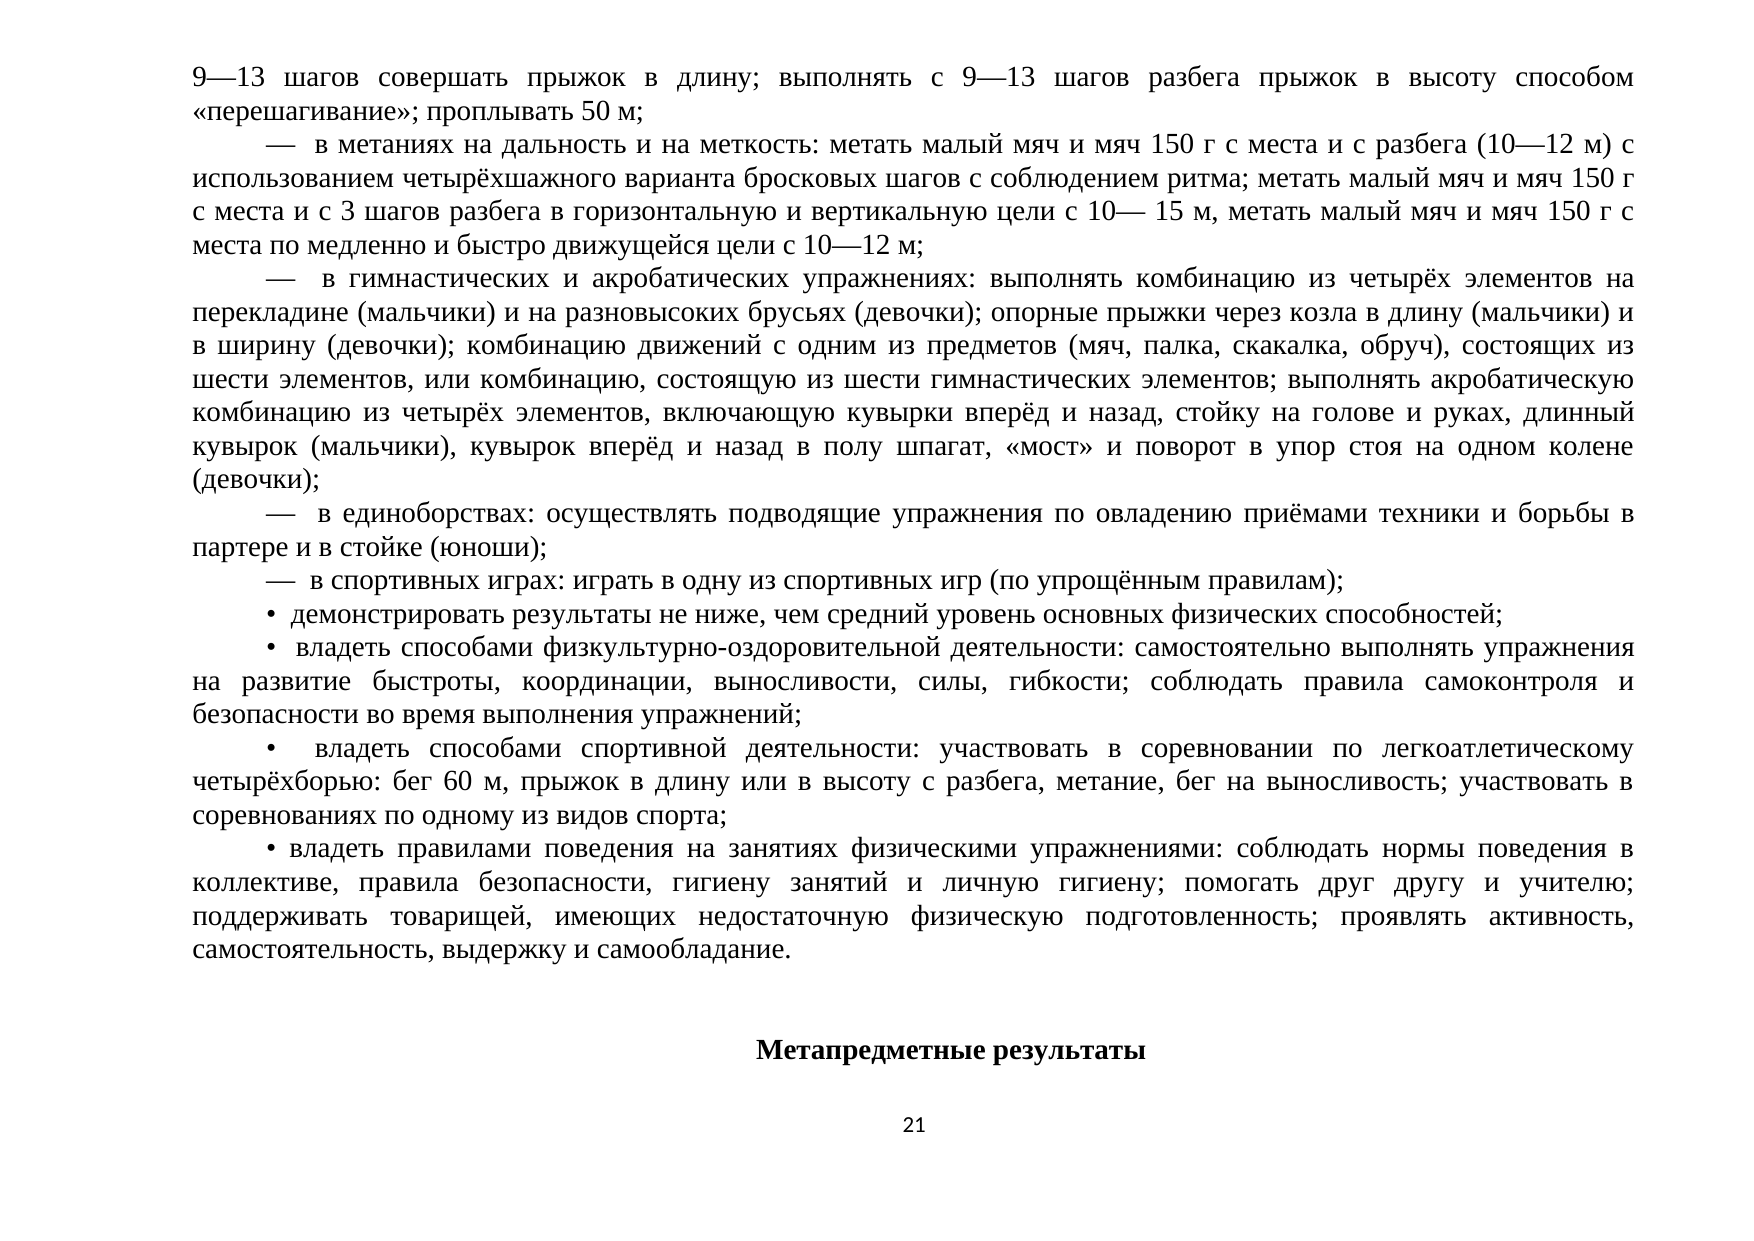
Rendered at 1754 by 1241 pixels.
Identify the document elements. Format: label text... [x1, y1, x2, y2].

text • владеть правилами поведения на занятиях физическими упражнениями: соблюдать нормы поведения в коллективе, правила безопасности, гигиену занятий и личную гигиену; помогать друг другу и учителю; поддерживать товарищей, имеющих недостаточную физическую подготовленность; проявлять активность, самостоятельность, выдержку и самообладание. [192, 831, 1636, 965]
text • владеть способами физкультурно-оздоровительной деятельности: самостоятельно выполнять упражнения на развитие быстроты, координации, выносливости, силы, гибкости; соблюдать правила самоконтроля и безопасности во время выполнения упражнений; [192, 629, 1636, 730]
text Метапредметные результаты [192, 1032, 1636, 1065]
text • владеть способами спортивной деятельности: участвовать в соревновании по легкоатлетическому четырёхборью: бег 60 м, прыжок в длину или в высоту с разбега, метание, бег на выносливость; участвовать в соревнованиях по одному из видов спорта; [192, 730, 1636, 831]
text • демонстрировать результаты не ниже, чем средний уровень основных физических способностей; [192, 596, 1636, 629]
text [192, 59, 1636, 126]
text — в единоборствах: осуществлять подводящие упражнения по овладению приёмами техники и борьбы в партере и в стойке (юноши); [192, 495, 1636, 562]
text — в спортивных играх: играть в одну из спортивных игр (по упрощённым правилам); [192, 562, 1636, 596]
text — в гимнастических и акробатических упражнениях: выполнять комбинацию из четырёх элементов на перекладине (мальчики) и на разновысоких брусьях (девочки); опорные прыжки через козла в длину (мальчики) и в ширину (девочки); комбинацию движений с одним из предметов (мяч, палка, скакалка, обруч), состоящих из шести элементов, или комбинацию, состоящую из шести гимнастических элементов; выполнять акробатическую комбинацию из четырёх элементов, включающую кувырки вперёд и назад, стойку на голове и руках, длинный кувырок (мальчики), кувырок вперёд и назад в полу шпагат, «мост» и поворот в упор стоя на одном колене (девочки); [192, 260, 1636, 495]
text — в метаниях на дальность и на меткость: метать малый мяч и мяч 150 г с места и с разбега (10—12 м) с использованием четырёхшажного варианта бросковых шагов с соблюдением ритма; метать малый мяч и мяч 150 г с места и с 3 шагов разбега в горизонтальную и вертикальную цели с 10— 15 м, метать малый мяч и мяч 150 г с места по медленно и быстро движущейся цели с 10—12 м; [192, 126, 1636, 260]
